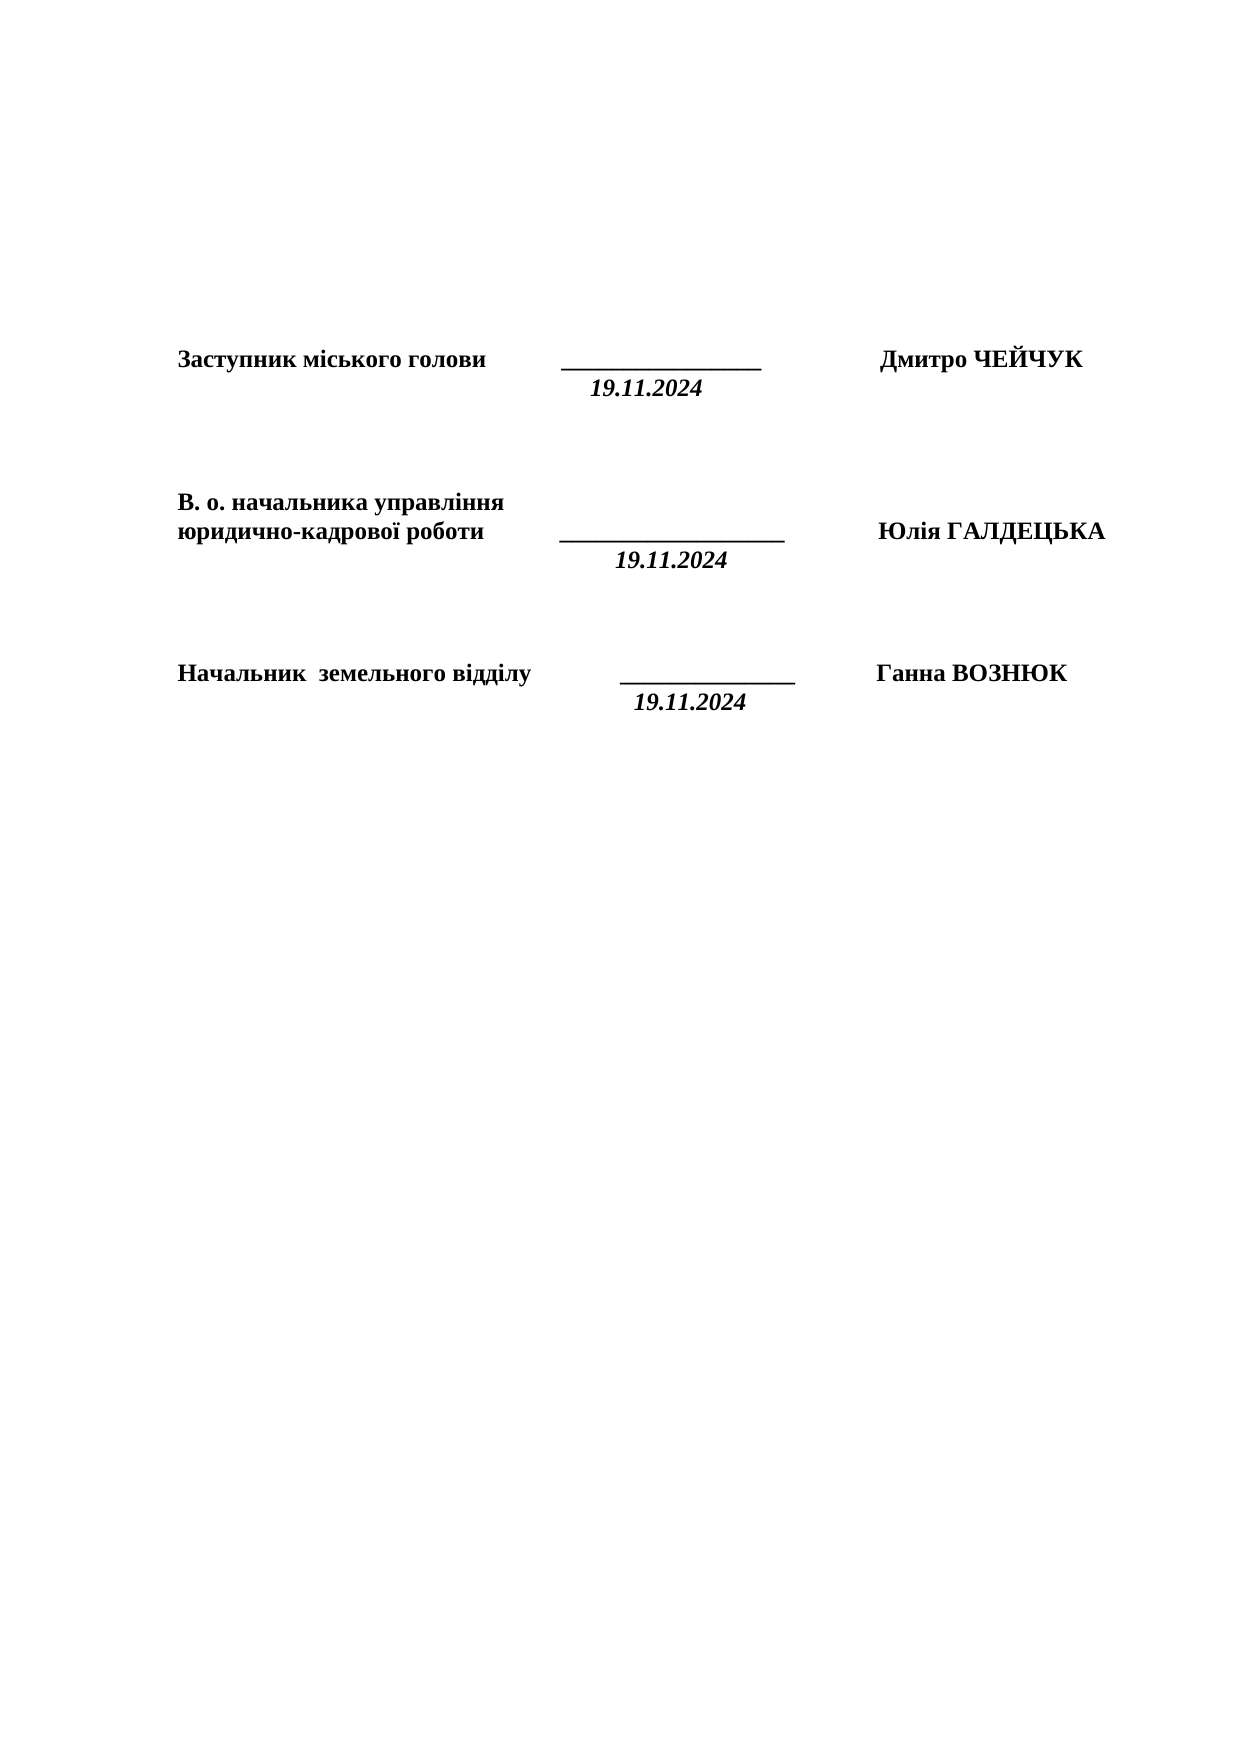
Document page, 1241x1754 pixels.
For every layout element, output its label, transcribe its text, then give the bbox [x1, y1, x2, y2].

text Заступник міського голови ________________ Дмитро ЧЕЙЧУК [177, 344, 1181, 373]
text 19.11.2024 [177, 545, 1181, 658]
text Начальник земельного відділу ______________ Ганна ВОЗНЮК [177, 658, 1181, 687]
text 19.11.2024 [177, 687, 1181, 716]
text В. о. начальника управління [177, 459, 1181, 516]
text 19.11.2024 [177, 373, 1181, 430]
text юридично-кадрової роботи __________________ Юлія ГАЛДЕЦЬКА [177, 516, 1181, 545]
